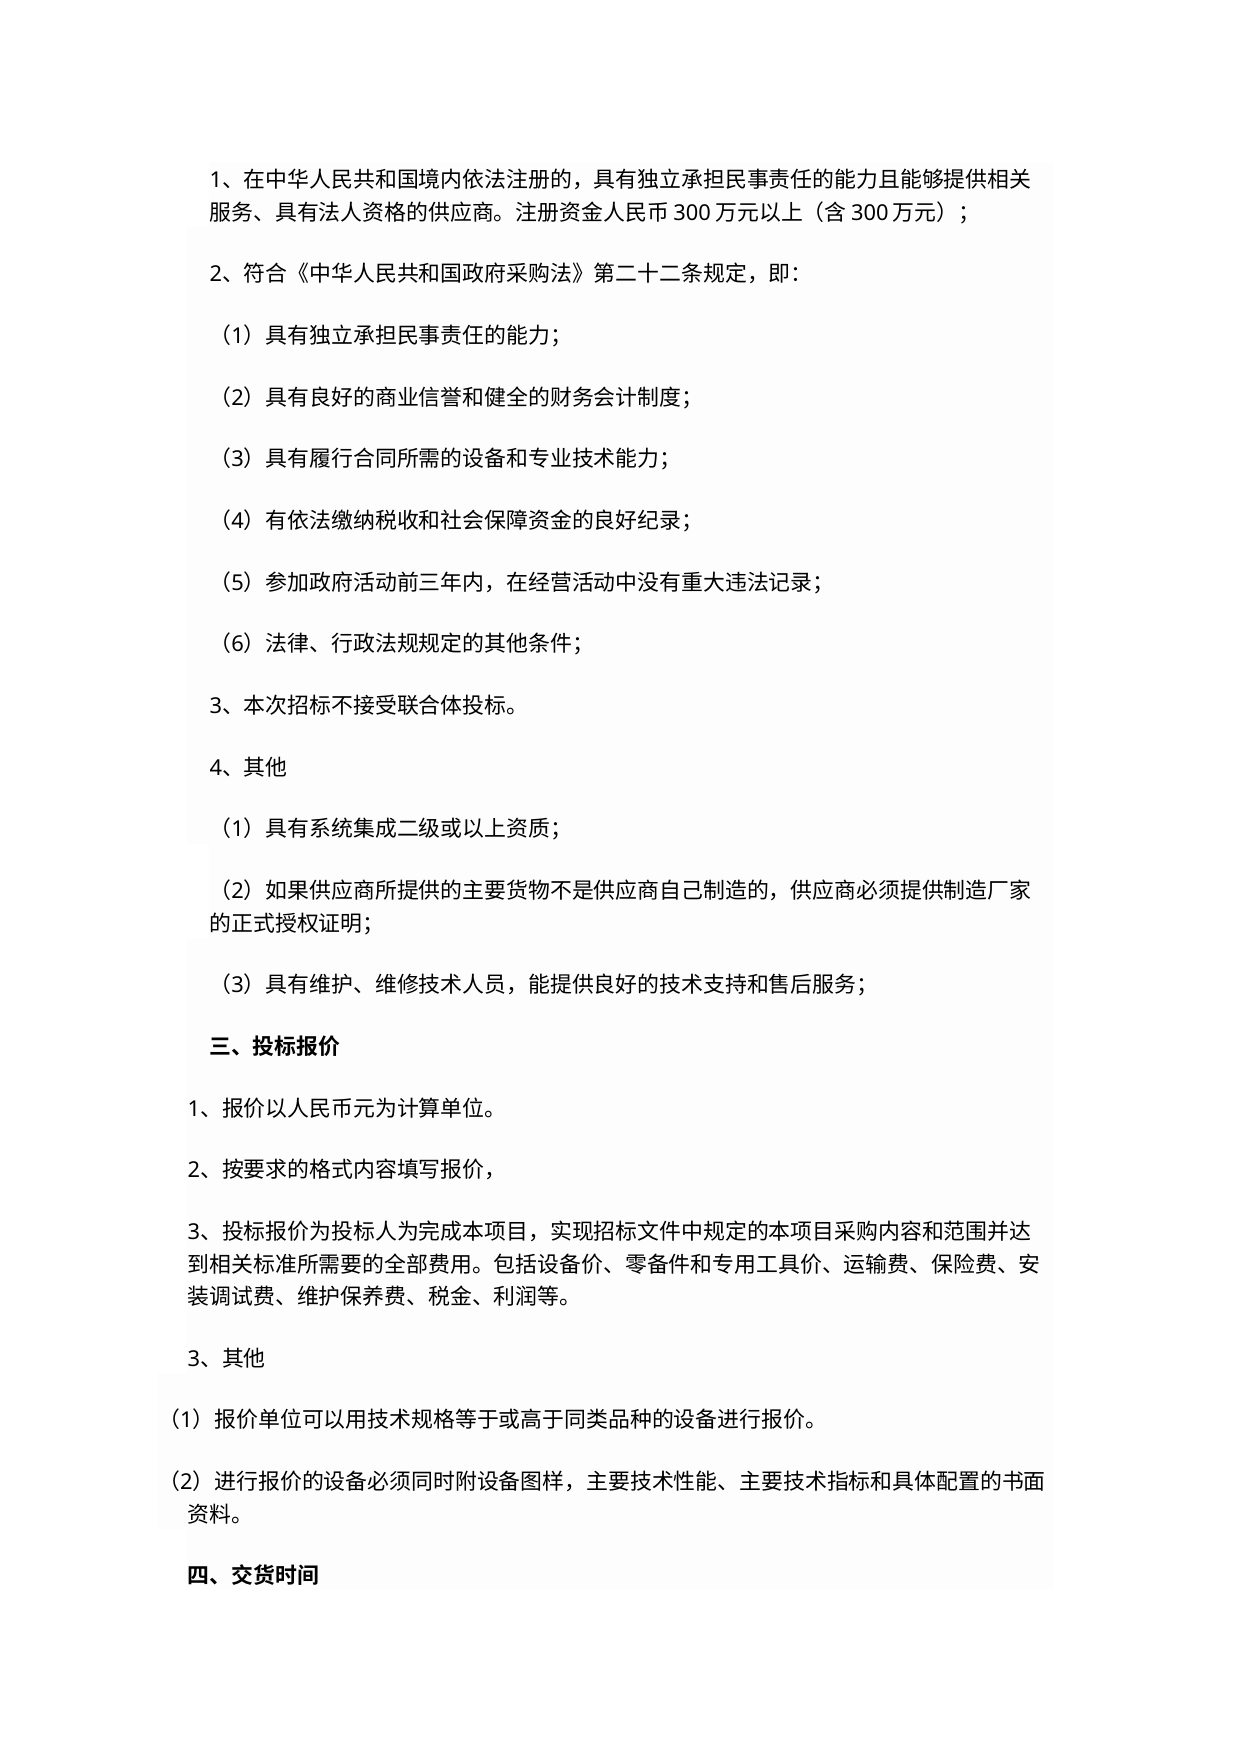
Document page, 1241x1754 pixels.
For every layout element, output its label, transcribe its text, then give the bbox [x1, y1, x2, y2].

text （2）进行报价的设备必须同时附设备图样，主要技术性能、主要技术指标和具体配置的书面资料。 [158, 1464, 1053, 1529]
text 1、报价以人民币元为计算单位。 [187, 1090, 1053, 1123]
text 3、其他 [187, 1340, 1053, 1373]
text （6）法律、行政法规规定的其他条件； [187, 626, 1053, 659]
text 2、符合《中华人民共和国政府采购法》第二十二条规定，即： [187, 256, 1053, 289]
text （3）具有履行合同所需的设备和专业技术能力； [187, 441, 1053, 474]
text （4）有依法缴纳税收和社会保障资金的良好纪录； [187, 503, 1053, 535]
text （1）具有独立承担民事责仼的能力； [187, 318, 1053, 350]
text 1、在中华人民共和国境内依法注册的，具有独立承担民事责任的能力且能够提供相关服务、具有法人资格的供应商。注册资金人民币300万元以上（含300万元）； [209, 162, 1053, 227]
text （3）具有维护、维修技术人员，能提供良好的技术支持和售后服务； [187, 967, 1053, 999]
text （1）报价单位可以用技术规格等于或高于同类品种的设备进行报价。 [158, 1402, 1053, 1434]
text 2、按要求的格式内容填写报价， [187, 1152, 1053, 1184]
text （2）具有良好的商业信誉和健全的财务会计制度； [187, 379, 1053, 412]
text （1）具有系统集成二级或以上资质； [187, 811, 1053, 844]
text （5）参加政府活动前三年内，在经营活动中没有重大违法记录； [187, 564, 1053, 597]
text 4、其他 [187, 749, 1053, 782]
text （2）如果供应商所提供的主要货物不是供应商自己制造的，供应商必须提供制造厂家的正式授权证明； [209, 873, 1053, 938]
text 3、本次招标不接受联合体投标。 [187, 688, 1053, 720]
text 3、投标报价为投标人为完成本项目，实现招标文件中规定的本项目采购内容和范围并达到相关标准所需要的全部费用。包括设备价、零备件和专用工具价、运输费、保险费、安装调试费、维护保养费、税金、利润等。 [187, 1214, 1053, 1311]
text 三、投标报价 [187, 1029, 1053, 1061]
text 四、交货时间 [187, 1558, 1053, 1590]
